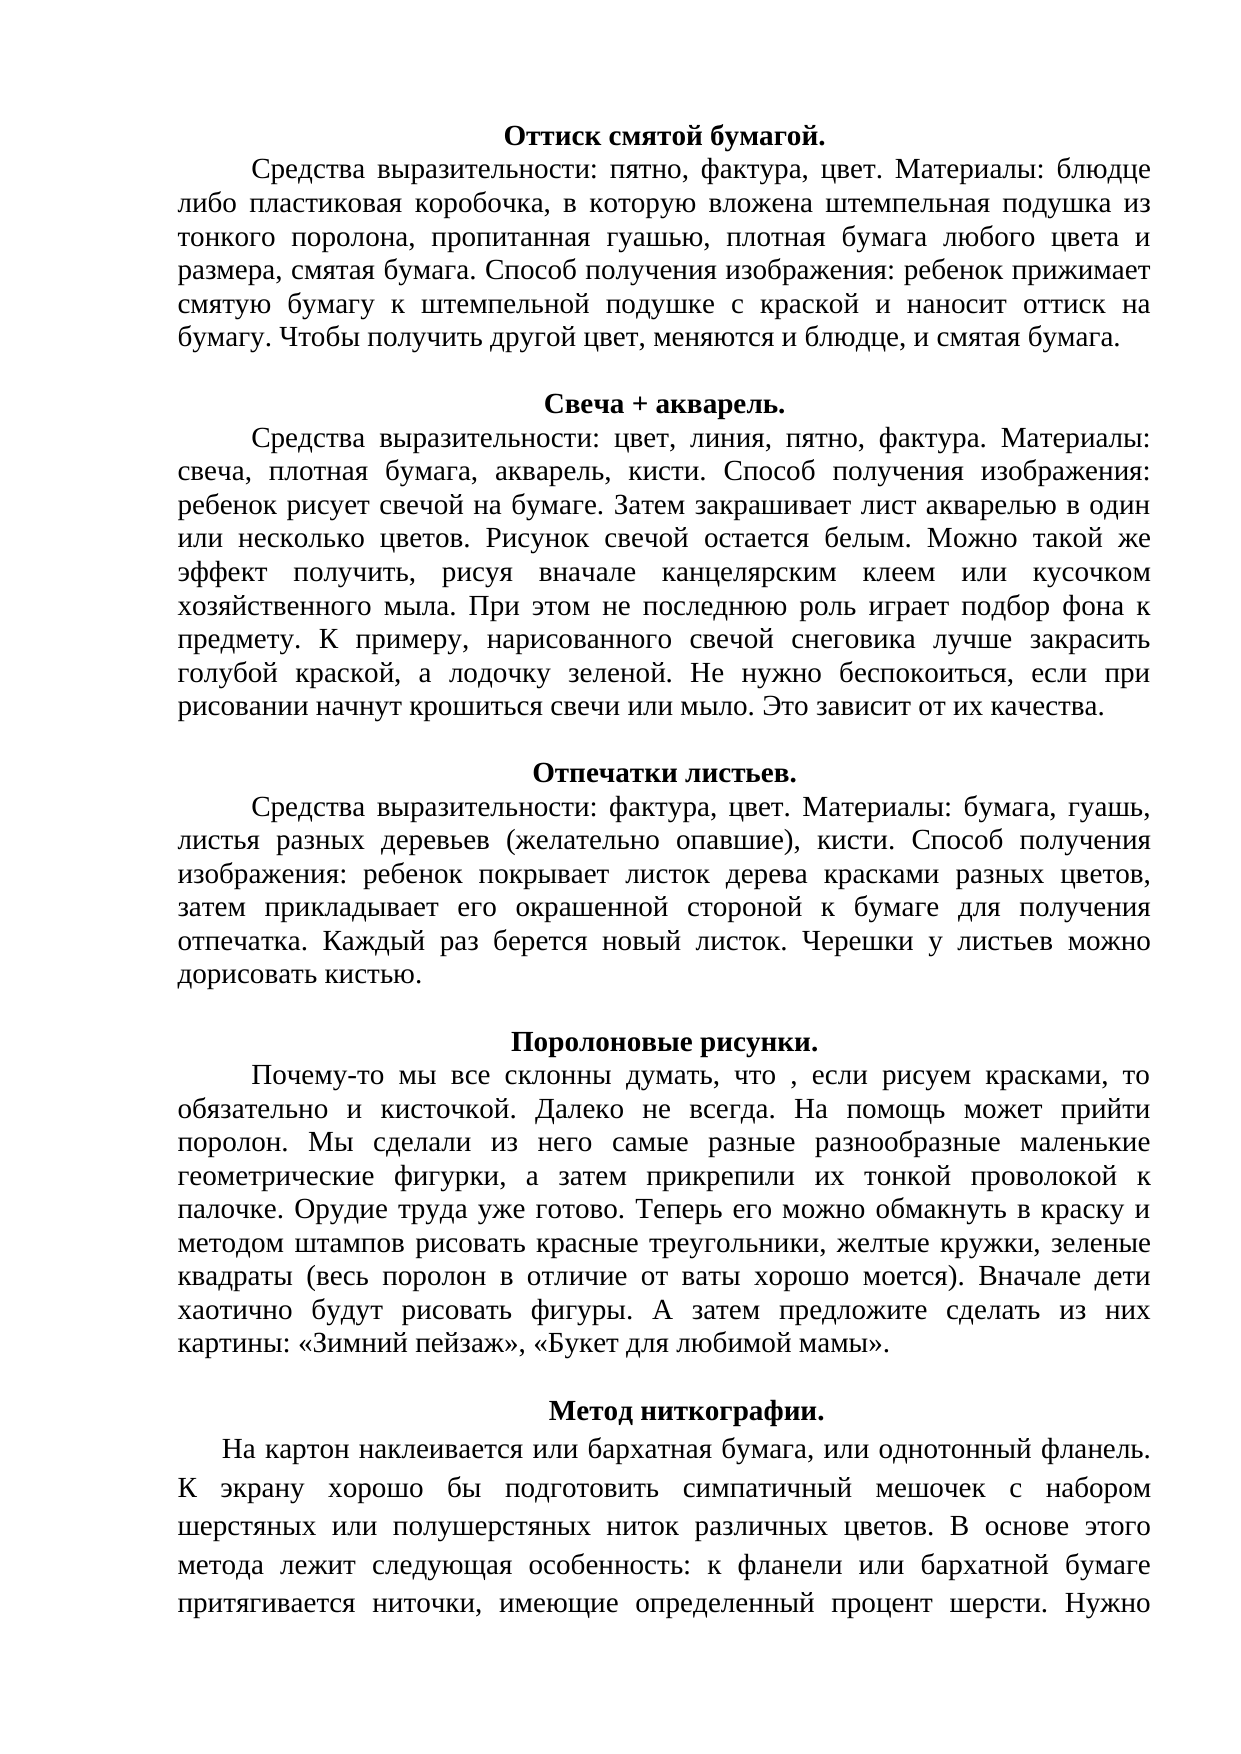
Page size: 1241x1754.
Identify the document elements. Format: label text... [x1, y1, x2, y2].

text Отпечатки листьев. [177, 755, 1152, 789]
text Метод ниткографии. [222, 1393, 1152, 1426]
text Поролоновые рисунки. [177, 1024, 1152, 1057]
text Оттиск смятой бумагой. [177, 118, 1152, 152]
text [177, 1431, 1152, 1619]
text Средства выразительности: цвет, линия, пятно, фактура. Материалы: свеча, плотная бумага, акварель, кисти. Способ получения изображения: ребенок рисует свечой на бумаге. Затем закрашивает лист акварелью в один или несколько цветов. Рисунок свечой остается белым. Можно такой же эффект получить, рисуя вначале канцелярским клеем или кусочком хозяйственного мыла. При этом не последнюю роль играет подбор фона к предмету. К примеру, нарисованного свечой снеговика лучше закрасить голубой краской, а лодочку зеленой. Не нужно беспокоиться, если при рисовании начнут крошиться свечи или мыло. Это зависит от их качества. [177, 420, 1152, 722]
text Средства выразительности: фактура, цвет. Материалы: бумага, гуашь, листья разных деревьев (желательно опавшие), кисти. Способ получения изображения: ребенок покрывает листок дерева красками разных цветов, затем прикладывает его окрашенной стороной к бумаге для получения отпечатка. Каждый раз берется новый листок. Черешки у листьев можно дорисовать кистью. [177, 789, 1152, 990]
text Свеча + акварель. [177, 386, 1152, 420]
text Средства выразительности: пятно, фактура, цвет. Материалы: блюдце либо пластиковая коробочка, в которую вложена штемпельная подушка из тонкого поролона, пропитанная гуашью, плотная бумага любого цвета и размера, смятая бумага. Способ получения изображения: ребенок прижимает смятую бумагу к штемпельной подушке с краской и наносит оттиск на бумагу. Чтобы получить другой цвет, меняются и блюдце, и смятая бумага. [177, 152, 1152, 353]
text Почему-то мы все склонны думать, что , если рисуем красками, то обязательно и кисточкой. Далеко не всегда. На помощь может прийти поролон. Мы сделали из него самые разные разнообразные маленькие геометрические фигурки, а затем прикрепили их тонкой проволокой к палочке. Орудие труда уже готово. Теперь его можно обмакнуть в краску и методом штампов рисовать красные треугольники, желтые кружки, зеленые квадраты (весь поролон в отличие от ваты хорошо моется). Вначале дети хаотично будут рисовать фигуры. А затем предложите сделать из них картины: «Зимний пейзаж», «Букет для любимой мамы». [177, 1057, 1152, 1359]
